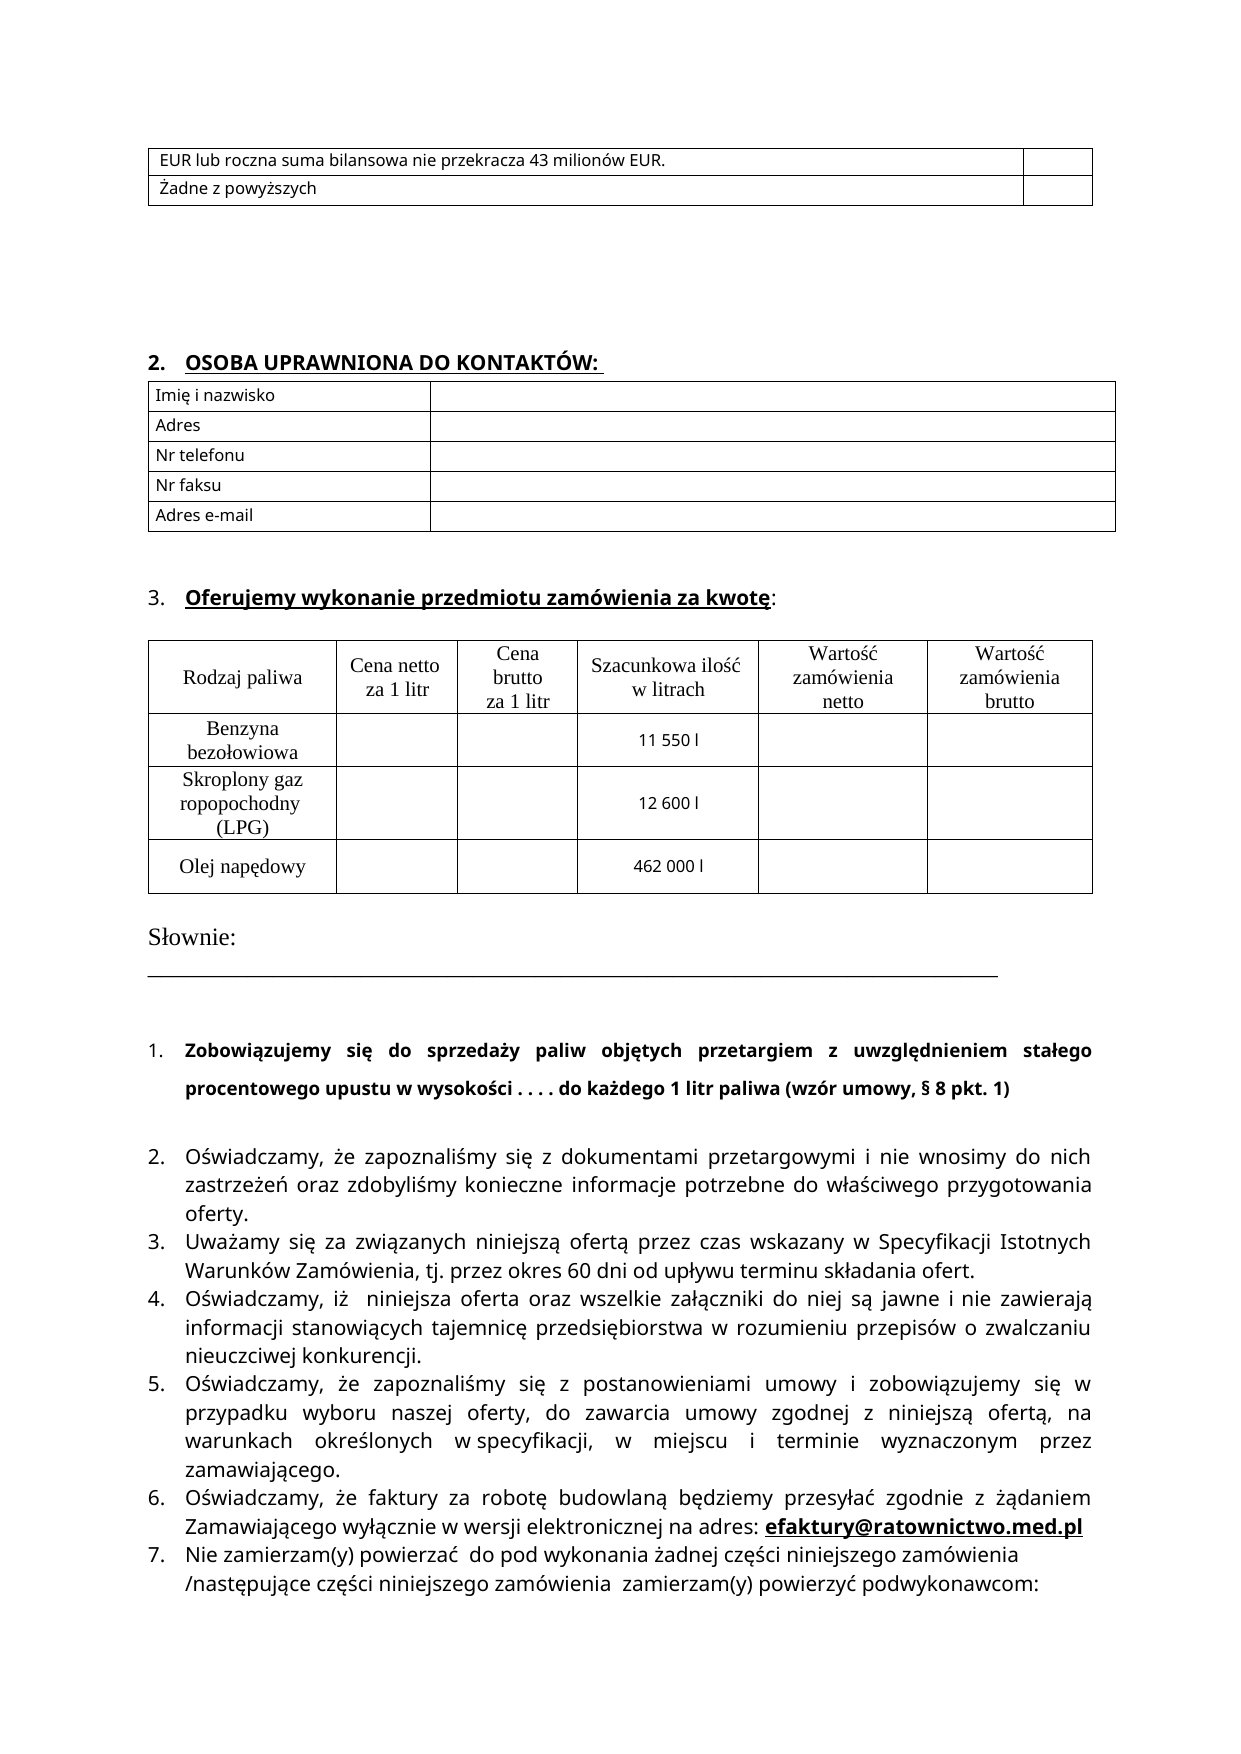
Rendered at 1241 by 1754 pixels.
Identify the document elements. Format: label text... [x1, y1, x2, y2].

table_cell 11 550 l [578, 714, 758, 766]
table_cell [431, 502, 1115, 531]
table_cell Skroplony gaz ropopochodny (LPG) [149, 767, 336, 839]
table_cell [1024, 149, 1092, 175]
table_cell [1024, 176, 1092, 205]
table_cell [431, 472, 1115, 501]
table_cell [928, 767, 1092, 839]
list Oferujemy wykonanie przedmiotu zamówienia za kwotę: [148, 583, 1093, 612]
table_cell [337, 840, 457, 892]
table_cell [759, 767, 927, 839]
table_cell [458, 767, 577, 839]
table_header Imię i nazwisko [149, 382, 430, 411]
table_cell [458, 714, 577, 766]
list Oświadczamy, że faktury za robotę budowlaną będziemy przesyłać zgodnie z żądaniem Zamawiającego wyłącznie w wersji elektronicznej na adres: efaktury@ratownictwo.med.pl [148, 1483, 1093, 1540]
table_cell Żadne z powyższych [149, 176, 1023, 205]
list Oświadczamy, że zapoznaliśmy się z dokumentami przetargowymi i nie wnosimy do nich zastrzeżeń oraz zdobyliśmy konieczne informacje potrzebne do właściwego przygotowania oferty. [148, 1142, 1093, 1227]
table_cell [431, 442, 1115, 471]
table_header Wartość zamówienia brutto [928, 641, 1092, 713]
table_header Cena brutto za 1 litr [458, 641, 577, 713]
table_cell [458, 840, 577, 892]
list Zobowiązujemy się do sprzedaży paliw objętych przetargiem z uwzględnieniem stałego procentowego upustu w wysokości . . . . do każdego 1 litr paliwa (wzór umowy, § 8 pkt. 1) [148, 1037, 1093, 1101]
table_header Rodzaj paliwa [149, 641, 336, 713]
table_header Cena netto za 1 litr [337, 641, 457, 713]
table_cell [337, 714, 457, 766]
table_cell Nr telefonu [149, 442, 430, 471]
table_header Wartość zamówienia netto [759, 641, 927, 713]
table_cell Nr faksu [149, 472, 430, 501]
table_header [431, 382, 1115, 411]
table_cell Benzyna bezołowiowa [149, 714, 336, 766]
list Nie zamierzam(y) powierzać do pod wykonania żadnej części niniejszego zamówienia /następujące części niniejszego zamówienia zamierzam(y) powierzyć podwykonawcom: [148, 1540, 1093, 1597]
list OSOBA UPRAWNIONA DO KONTAKTÓW: [148, 348, 1093, 377]
table_cell Adres [149, 412, 430, 441]
list Uważamy się za związanych niniejszą ofertą przez czas wskazany w Specyfikacji Istotnych Warunków Zamówienia, tj. przez okres 60 dni od upływu terminu składania ofert. [148, 1227, 1093, 1284]
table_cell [149, 149, 1023, 175]
table_cell 12 600 l [578, 767, 758, 839]
table_cell [337, 767, 457, 839]
text Słownie: ____________________________________________________________________ [148, 922, 1093, 980]
table_cell [928, 714, 1092, 766]
table_header Szacunkowa ilość w litrach [578, 641, 758, 713]
table_cell Adres e-mail [149, 502, 430, 531]
table_cell [431, 412, 1115, 441]
table_cell Olej napędowy [149, 840, 336, 892]
table_cell [759, 840, 927, 892]
list Oświadczamy, iż niniejsza oferta oraz wszelkie załączniki do niej są jawne i nie zawierają informacji stanowiących tajemnicę przedsiębiorstwa w rozumieniu przepisów o zwalczaniu nieuczciwej konkurencji. [148, 1284, 1093, 1369]
list Oświadczamy, że zapoznaliśmy się z postanowieniami umowy i zobowiązujemy się w przypadku wyboru naszej oferty, do zawarcia umowy zgodnej z niniejszą ofertą, na warunkach określonych w specyfikacji, w miejscu i terminie wyznaczonym przez zamawiającego. [148, 1369, 1093, 1483]
table_cell 462 000 l [578, 840, 758, 892]
table_cell [759, 714, 927, 766]
table_cell [928, 840, 1092, 892]
